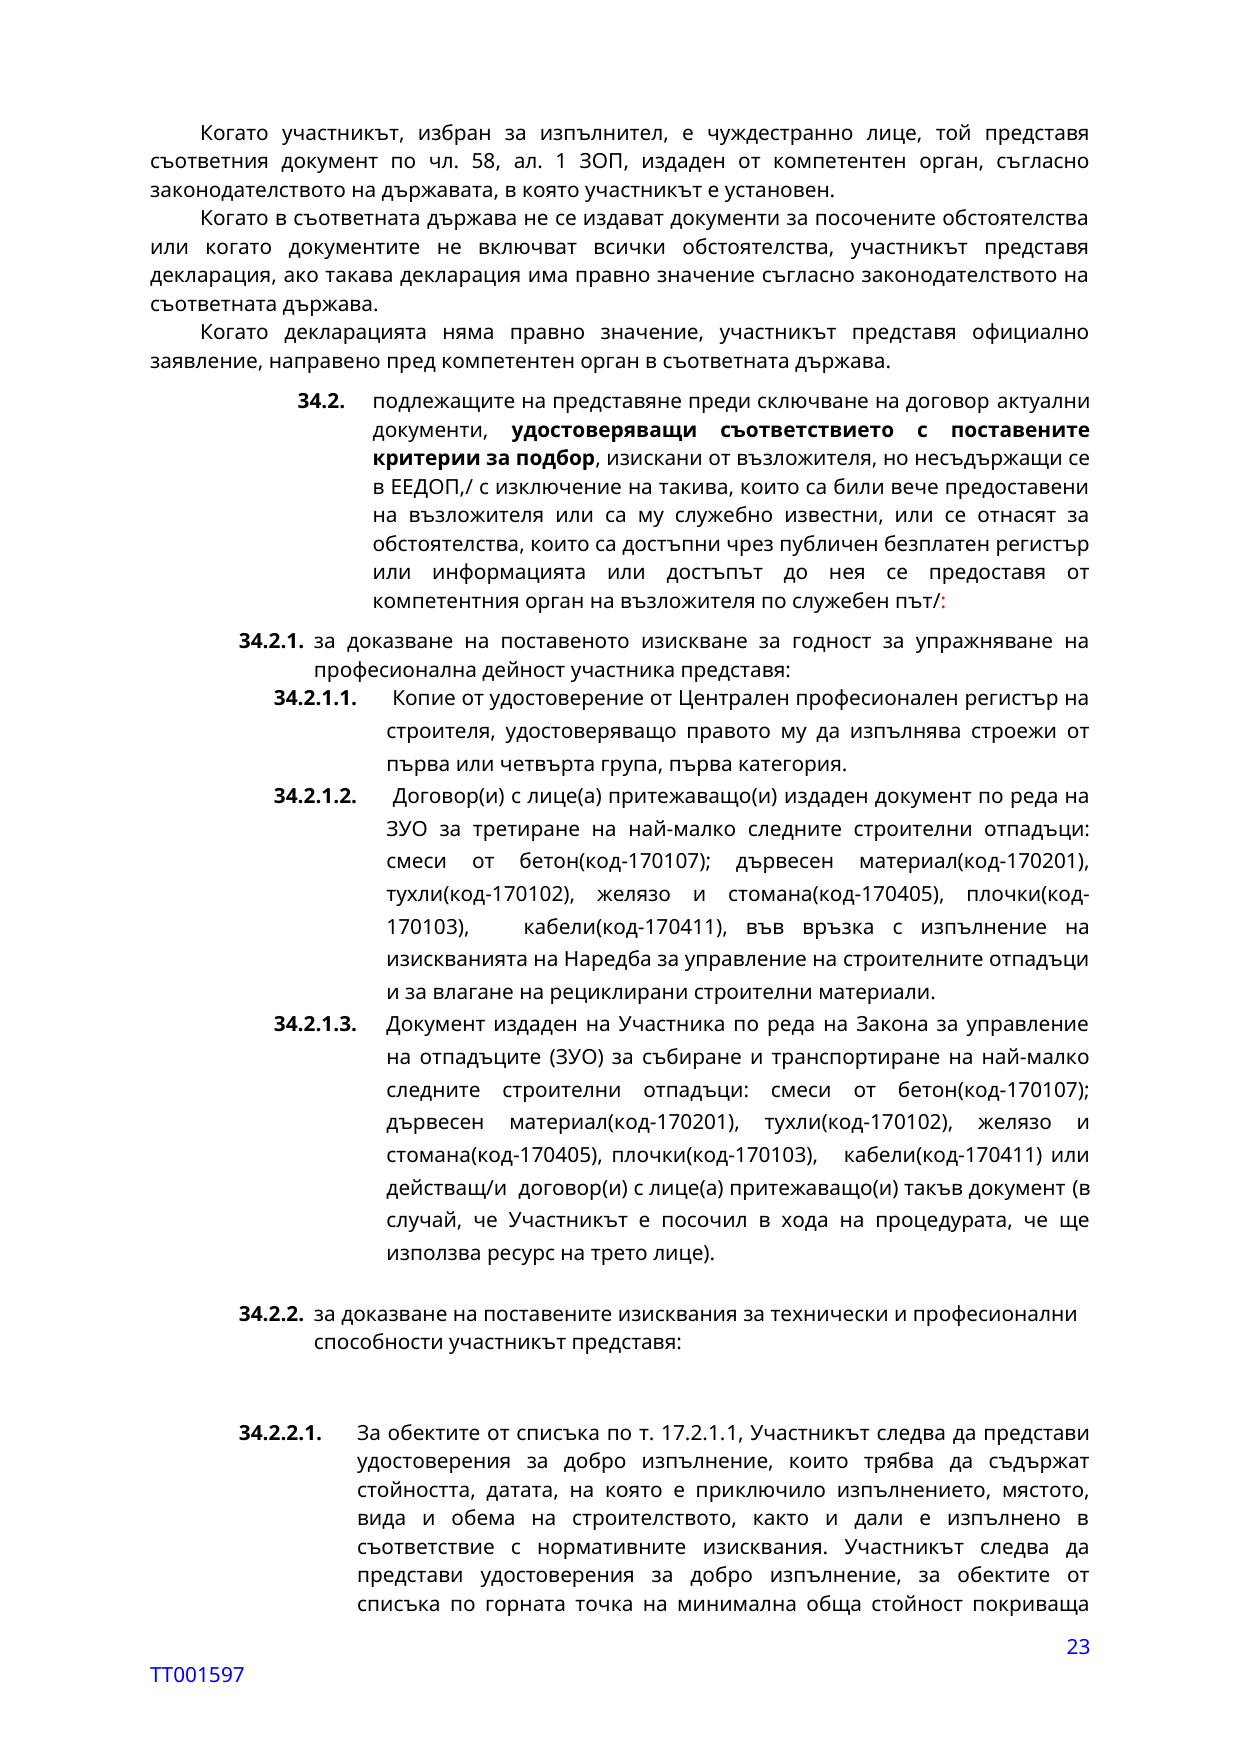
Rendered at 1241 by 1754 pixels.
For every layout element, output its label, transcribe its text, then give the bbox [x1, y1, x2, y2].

list Документ издаден на Участника по реда на Закона за управление на отпадъците (ЗУО) за събиране и транспортиране на най-малко следните строителни отпадъци: смеси от бетон(код-170107); дървесен материал(код-170201), тухли(код-170102), желязо и стомана(код-170405), плочки(код-170103), кабели(код-170411) или действащ/и договор(и) с лице(а) притежаващо(и) такъв документ (в случай, че Участникът е посочил в хода на процедурата, че ще използва ресурс на трето лице). [274, 1009, 1090, 1266]
text Когато декларацията няма правно значение, участникът представя официално заявление, направено пред компетентен орган в съответната държава. [150, 317, 1090, 374]
list за доказване на поставените изисквания за технически и професионални способности участникът представя: [239, 1299, 1090, 1356]
list Копие от удостоверение от Централен професионален регистър на строителя, удостоверяващо правото му да изпълнява строежи от първа или четвърта група, първа категория. [274, 683, 1090, 777]
list подлежащите на представяне преди сключване на договор актуални документи, удостоверяващи съответствието с поставените критерии за подбор, изискани от възложителя, но несъдържащи се в ЕЕДОП,/ с изключение на такива, които са били вече предоставени на възложителя или са му служебно известни, или се отнасят за обстоятелства, които са достъпни чрез публичен безплатен регистър или информацията или достъпът до нея се предоставя от компетентния орган на възложителя по служебен път/: [297, 387, 1090, 614]
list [239, 1418, 1090, 1617]
list за доказване на поставеното изискване за годност за упражняване на професионална дейност участника представя: [239, 627, 1090, 683]
text Когато участникът, избран за изпълнител, е чуждестранно лице, той представя съответния документ по чл. 58, ал. 1 ЗОП, издаден от компетентен орган, съгласно законодателството на държавата, в която участникът е установен. [150, 118, 1090, 203]
text Когато в съответната държава не се издават документи за посочените обстоятелства или когато документите не включват всички обстоятелства, участникът представя декларация, ако такава декларация има правно значение съгласно законодателството на съответната държава. [150, 203, 1090, 317]
list Договор(и) с лице(а) притежаващо(и) издаден документ по реда на ЗУО за третиране на най-малко следните строителни отпадъци: смеси от бетон(код-170107); дървесен материал(код-170201), тухли(код-170102), желязо и стомана(код-170405), плочки(код-170103), кабели(код-170411), във връзка с изпълнение на изискванията на Наредба за управление на строителните отпадъци и за влагане на рециклирани строителни материали. [274, 781, 1090, 1005]
